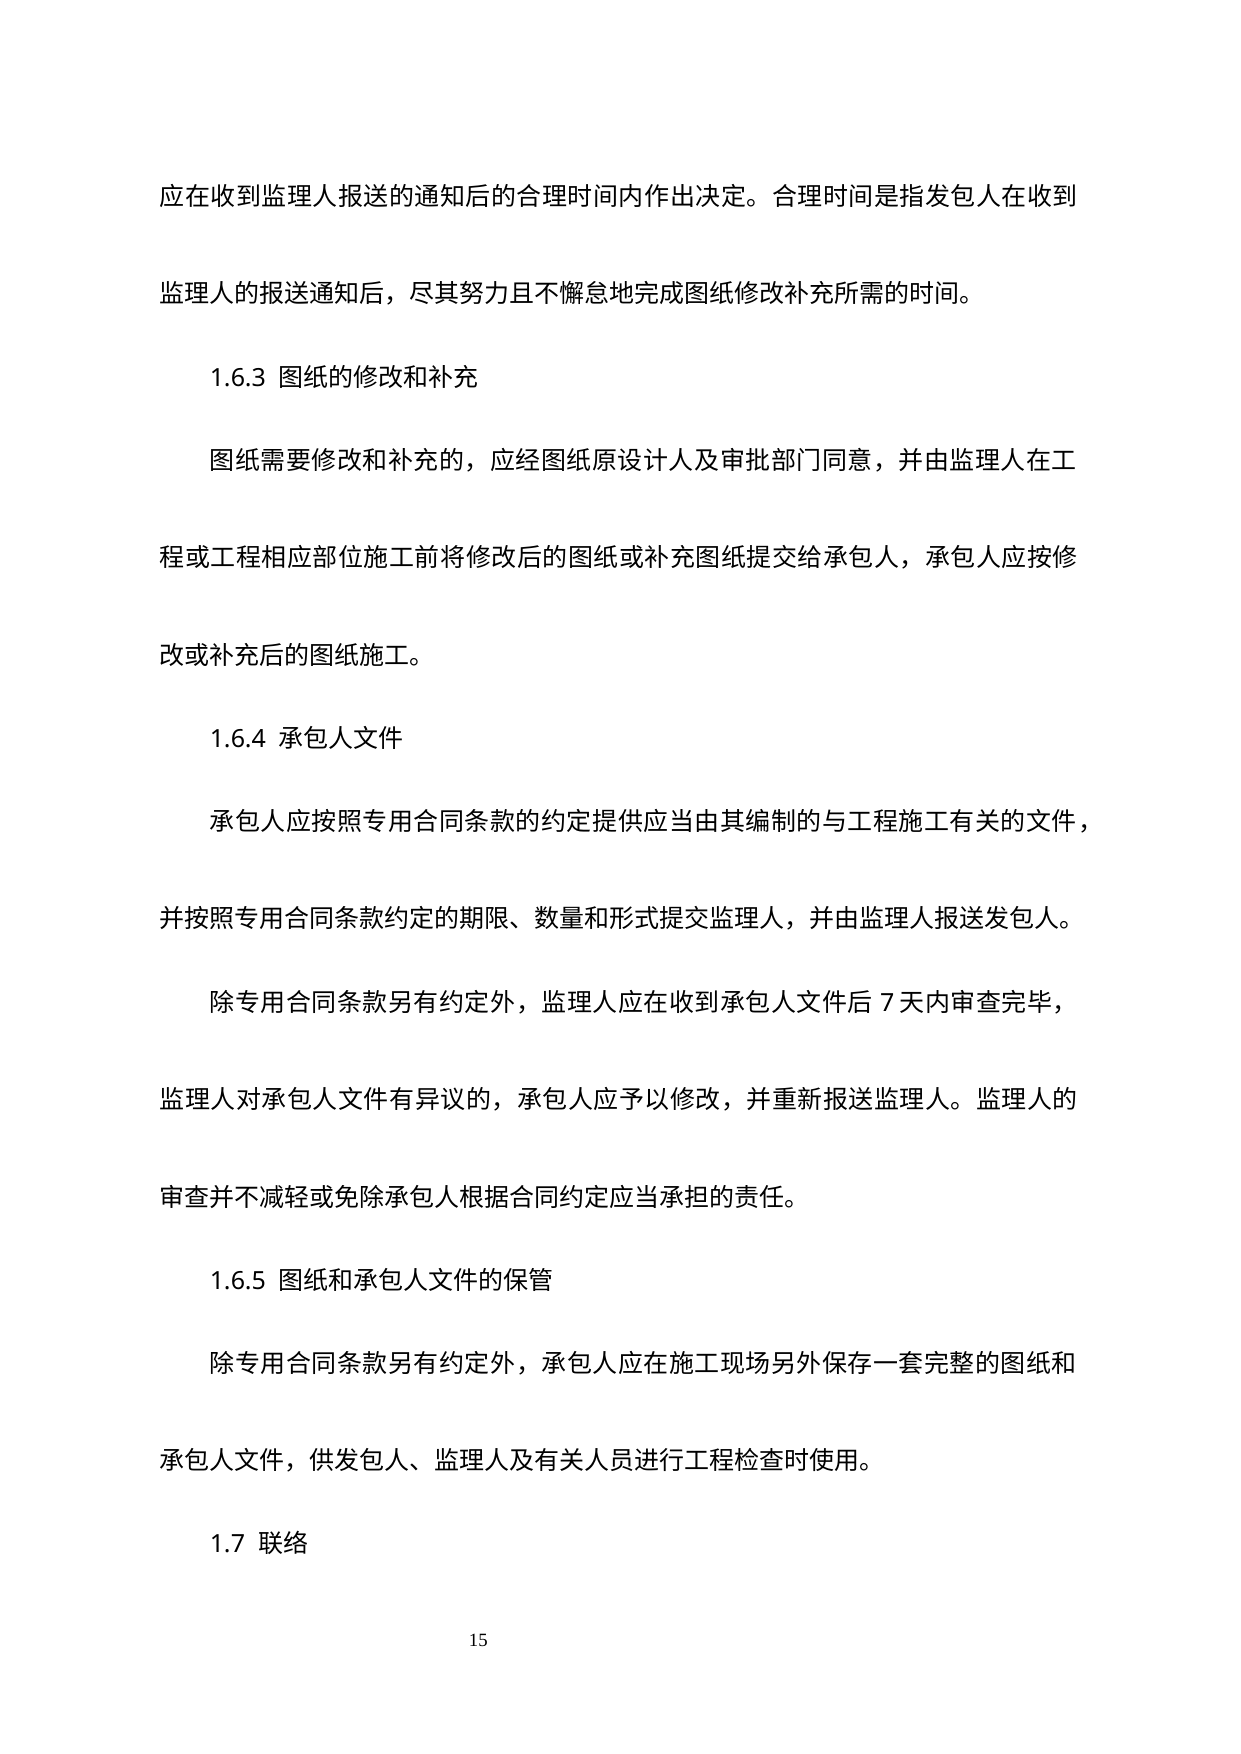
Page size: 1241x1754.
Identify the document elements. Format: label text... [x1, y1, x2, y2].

text 1.7 联络 [159, 1509, 1078, 1574]
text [159, 162, 1078, 324]
text 1.6.3 图纸的修改和补充 [159, 343, 1078, 408]
text 1.6.4 承包人文件 [159, 704, 1078, 769]
text 除专用合同条款另有约定外，承包人应在施工现场另外保存一套完整的图纸和承包人文件，供发包人、监理人及有关人员进行工程检查时使用。 [159, 1329, 1078, 1491]
text 承包人应按照专用合同条款的约定提供应当由其编制的与工程施工有关的文件，并按照专用合同条款约定的期限、数量和形式提交监理人，并由监理人报送发包人。 [159, 787, 1078, 949]
text 除专用合同条款另有约定外，监理人应在收到承包人文件后7天内审查完毕，监理人对承包人文件有异议的，承包人应予以修改，并重新报送监理人。监理人的审查并不减轻或免除承包人根据合同约定应当承担的责任。 [159, 968, 1078, 1228]
text 图纸需要修改和补充的，应经图纸原设计人及审批部门同意，并由监理人在工程或工程相应部位施工前将修改后的图纸或补充图纸提交给承包人，承包人应按修改或补充后的图纸施工。 [159, 426, 1078, 686]
text 1.6.5 图纸和承包人文件的保管 [159, 1246, 1078, 1311]
